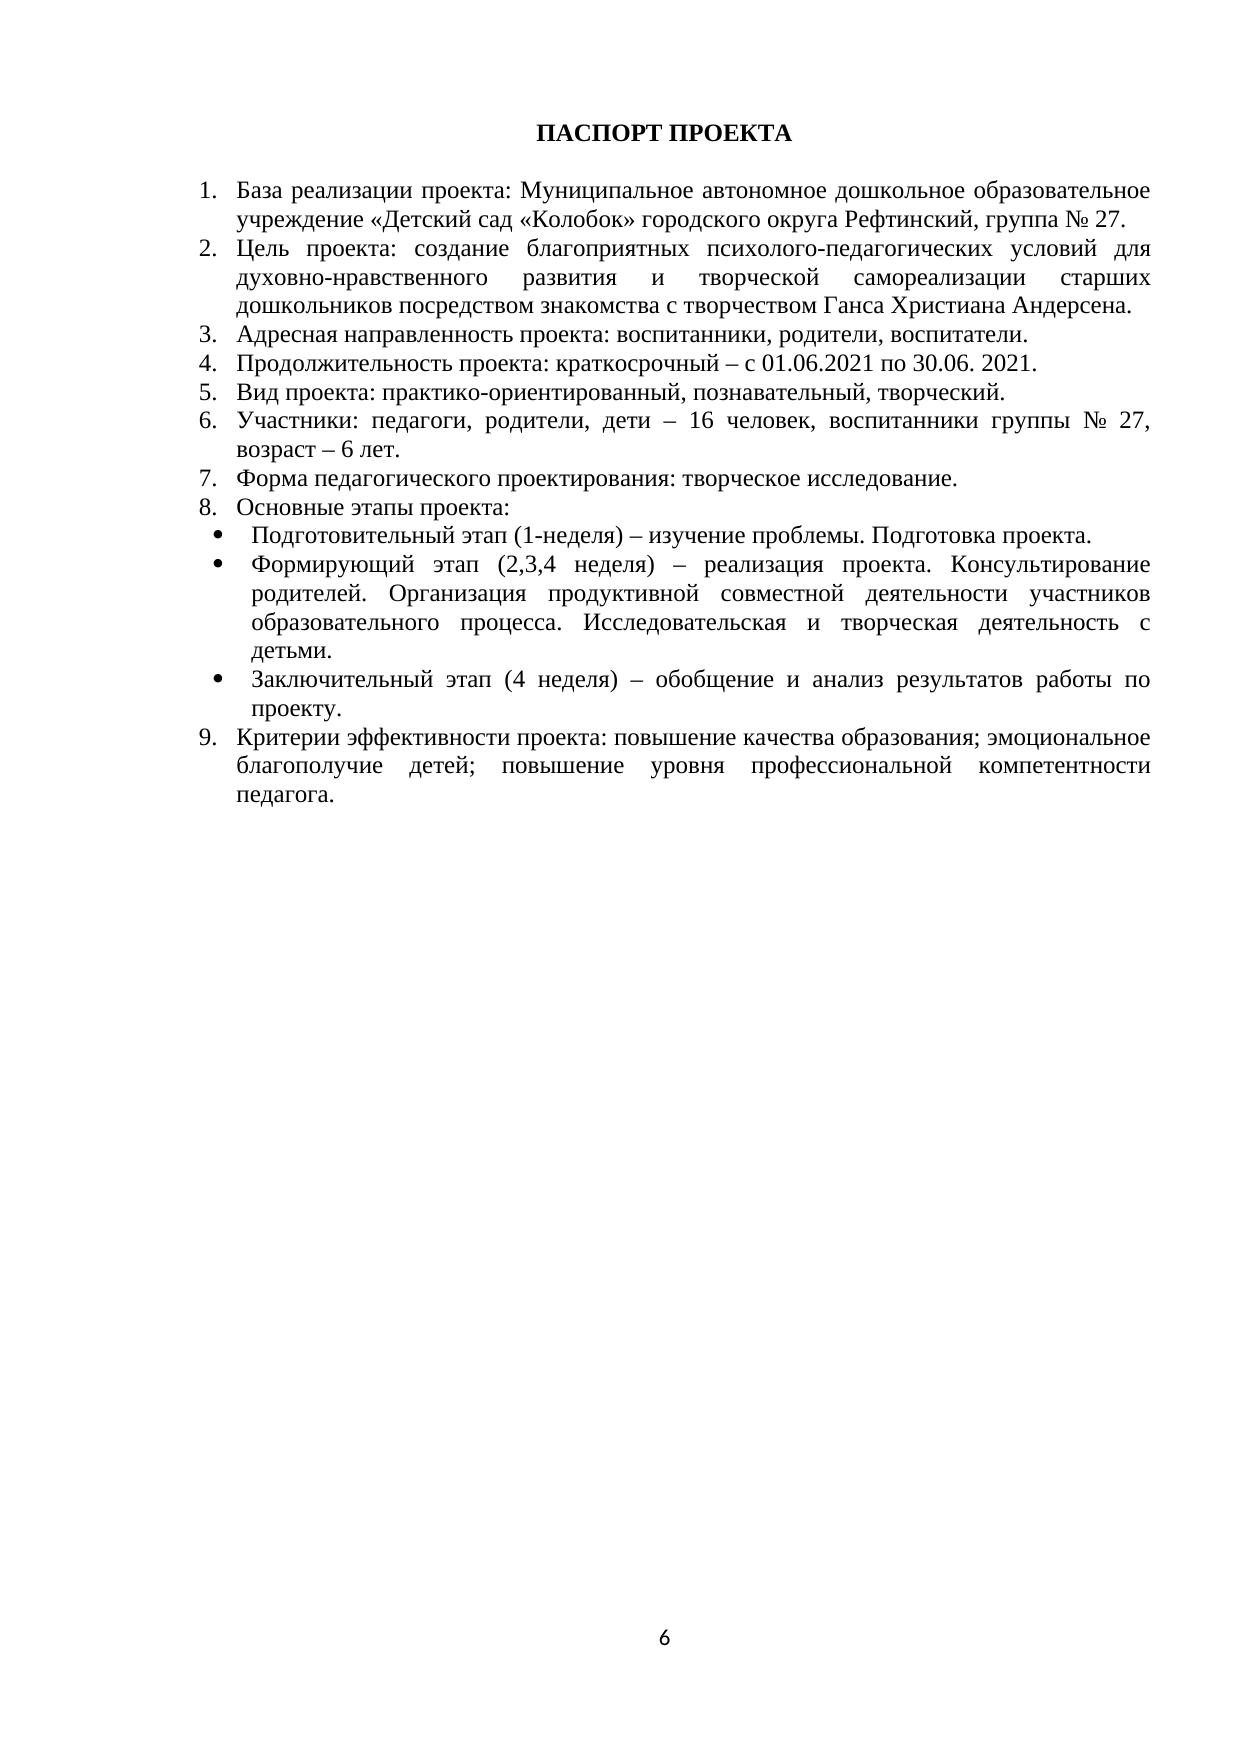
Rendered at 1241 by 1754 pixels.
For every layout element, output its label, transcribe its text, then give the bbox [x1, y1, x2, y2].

list Форма педагогического проектирования: творческое исследование. [199, 463, 1152, 492]
list Цель проекта: создание благоприятных психолого-педагогических условий для духовно-нравственного развития и творческой самореализации старших дошкольников посредством знакомства с творчеством Ганса Христиана Андерсена. [199, 233, 1152, 319]
list Участники: педагоги, родители, дети – 16 человек, воспитанники группы № 27, возраст – 6 лет. [199, 406, 1152, 463]
list База реализации проекта: Муниципальное автономное дошкольное образовательное учреждение «Детский сад «Колобок» городского округа Рефтинский, группа № 27. [199, 176, 1152, 233]
list Критерии эффективности проекта: повышение качества образования; эмоциональное благополучие детей; повышение уровня профессиональной компетентности педагога. [199, 722, 1152, 808]
list Формирующий этап (2,3,4 неделя) – реализация проекта. Консультирование родителей. Организация продуктивной совместной деятельности участников образовательного процесса. Исследовательская и творческая деятельность с детьми. [213, 549, 1152, 664]
list Адресная направленность проекта: воспитанники, родители, воспитатели. [199, 319, 1152, 348]
text ПАСПОРТ ПРОЕКТА [177, 118, 1152, 147]
list Вид проекта: практико-ориентированный, познавательный, творческий. [199, 377, 1152, 406]
list Продолжительность проекта: краткосрочный – с 01.06.2021 по 30.06. 2021. [199, 348, 1152, 377]
list Подготовительный этап (1-неделя) – изучение проблемы. Подготовка проекта. [213, 521, 1152, 549]
list Заключительный этап (4 неделя) – обобщение и анализ результатов работы по проекту. [213, 664, 1152, 722]
list Основные этапы проекта: [199, 492, 1152, 521]
